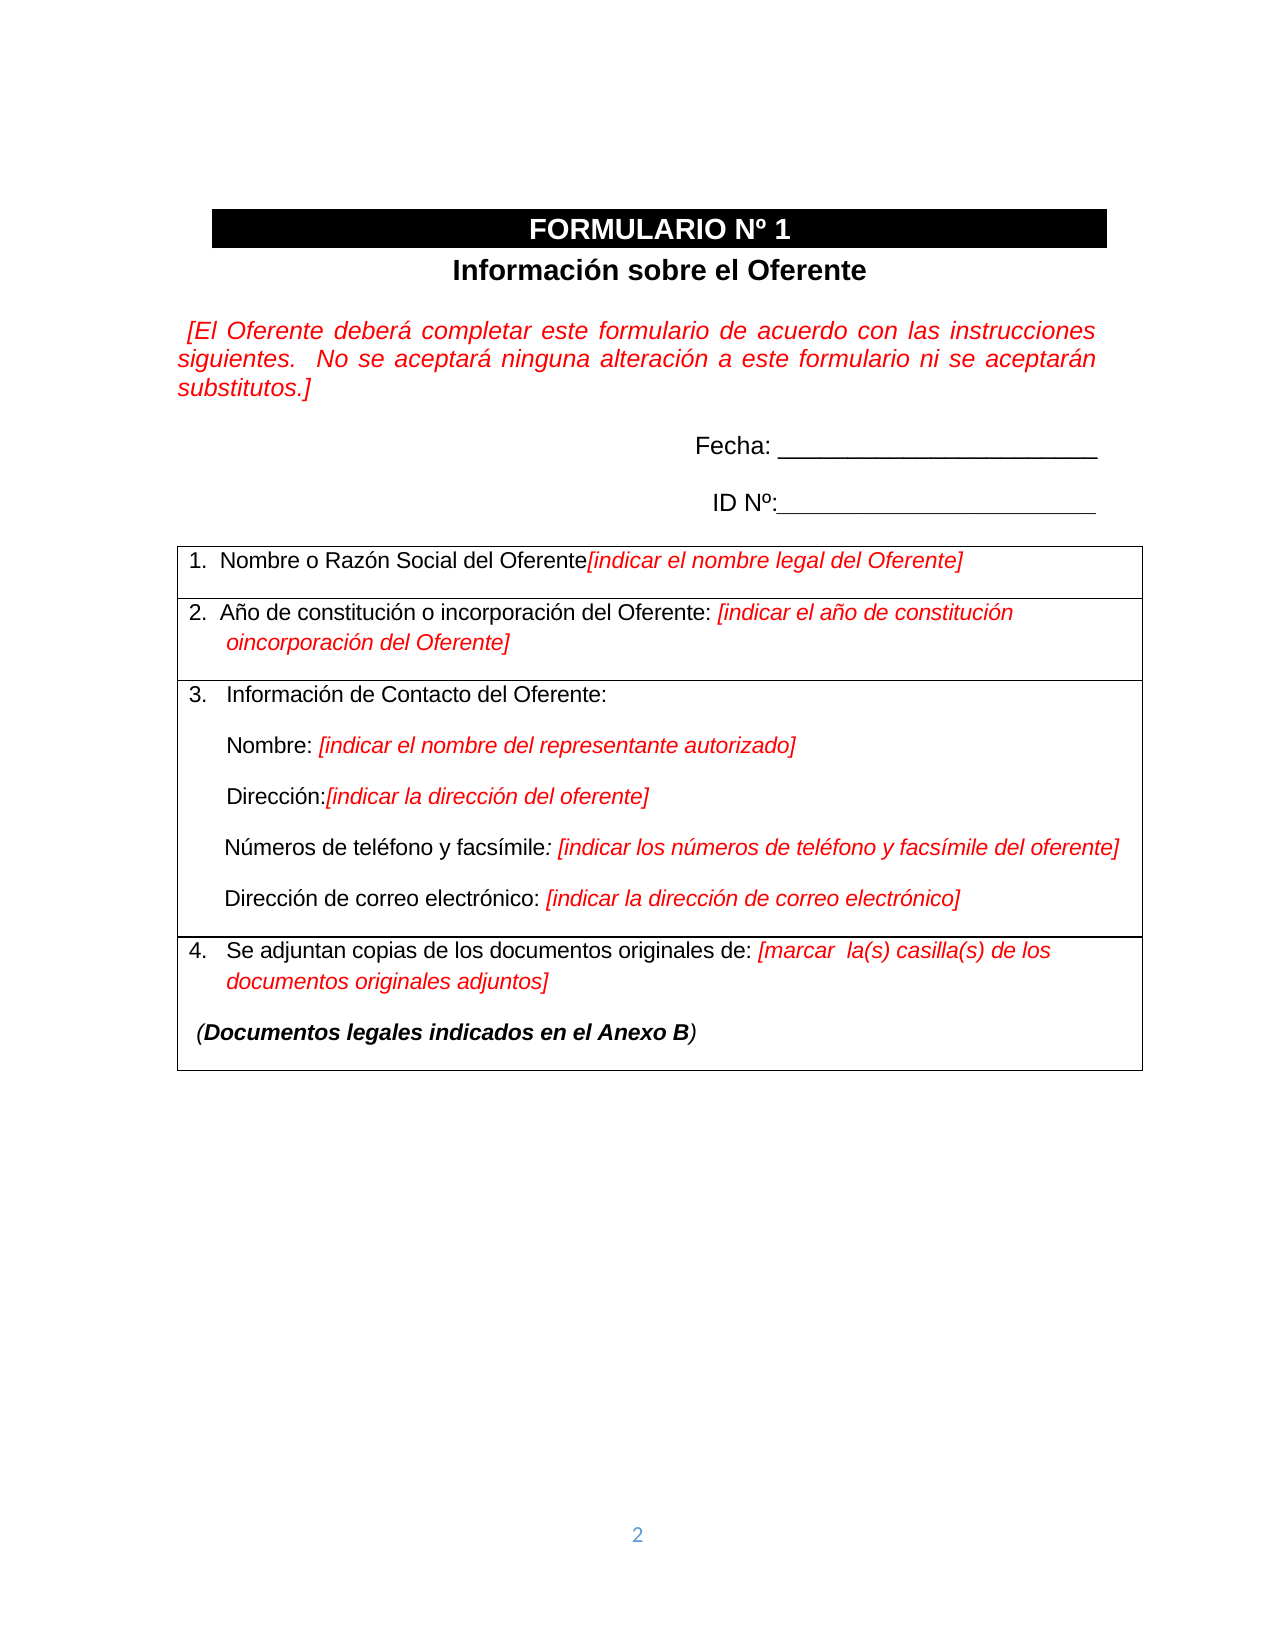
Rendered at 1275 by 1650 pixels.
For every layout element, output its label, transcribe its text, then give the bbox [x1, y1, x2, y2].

table_cell 4. Se adjuntan copias de los documentos originales de: [marcar la(s) casilla(s) de los documentos originales adjuntos] (Documentos legales indicados en el Anexo B) [178, 938, 1142, 1070]
text [El Oferente deberá completar este formulario de acuerdo con las instrucciones siguientes. No se aceptará ninguna alteración a este formulario ni se aceptarán substitutos.] [177, 316, 1098, 402]
table_cell 2. Año de constitución o incorporación del Oferente: [indicar el año de constitución oincorporación del Oferente] [178, 599, 1142, 680]
text FORMULARIO Nº 1 [213, 210, 1106, 247]
text Información sobre el Oferente [222, 253, 1098, 287]
table_header 1. Nombre o Razón Social del Oferente[indicar el nombre legal del Oferente] [178, 547, 1142, 598]
table_cell 3. Información de Contacto del Oferente: Nombre: [indicar el nombre del representante autorizado] Dirección:[indicar la dirección del oferente] Números de teléfono y facsímile: [indicar los números de teléfono y facsímile del oferente] Dirección de correo electrónico: [indicar la dirección de correo electrónico] [178, 681, 1142, 936]
text Fecha: _______________________ [177, 431, 1098, 459]
text ID Nº:_______________________ [177, 488, 1098, 517]
